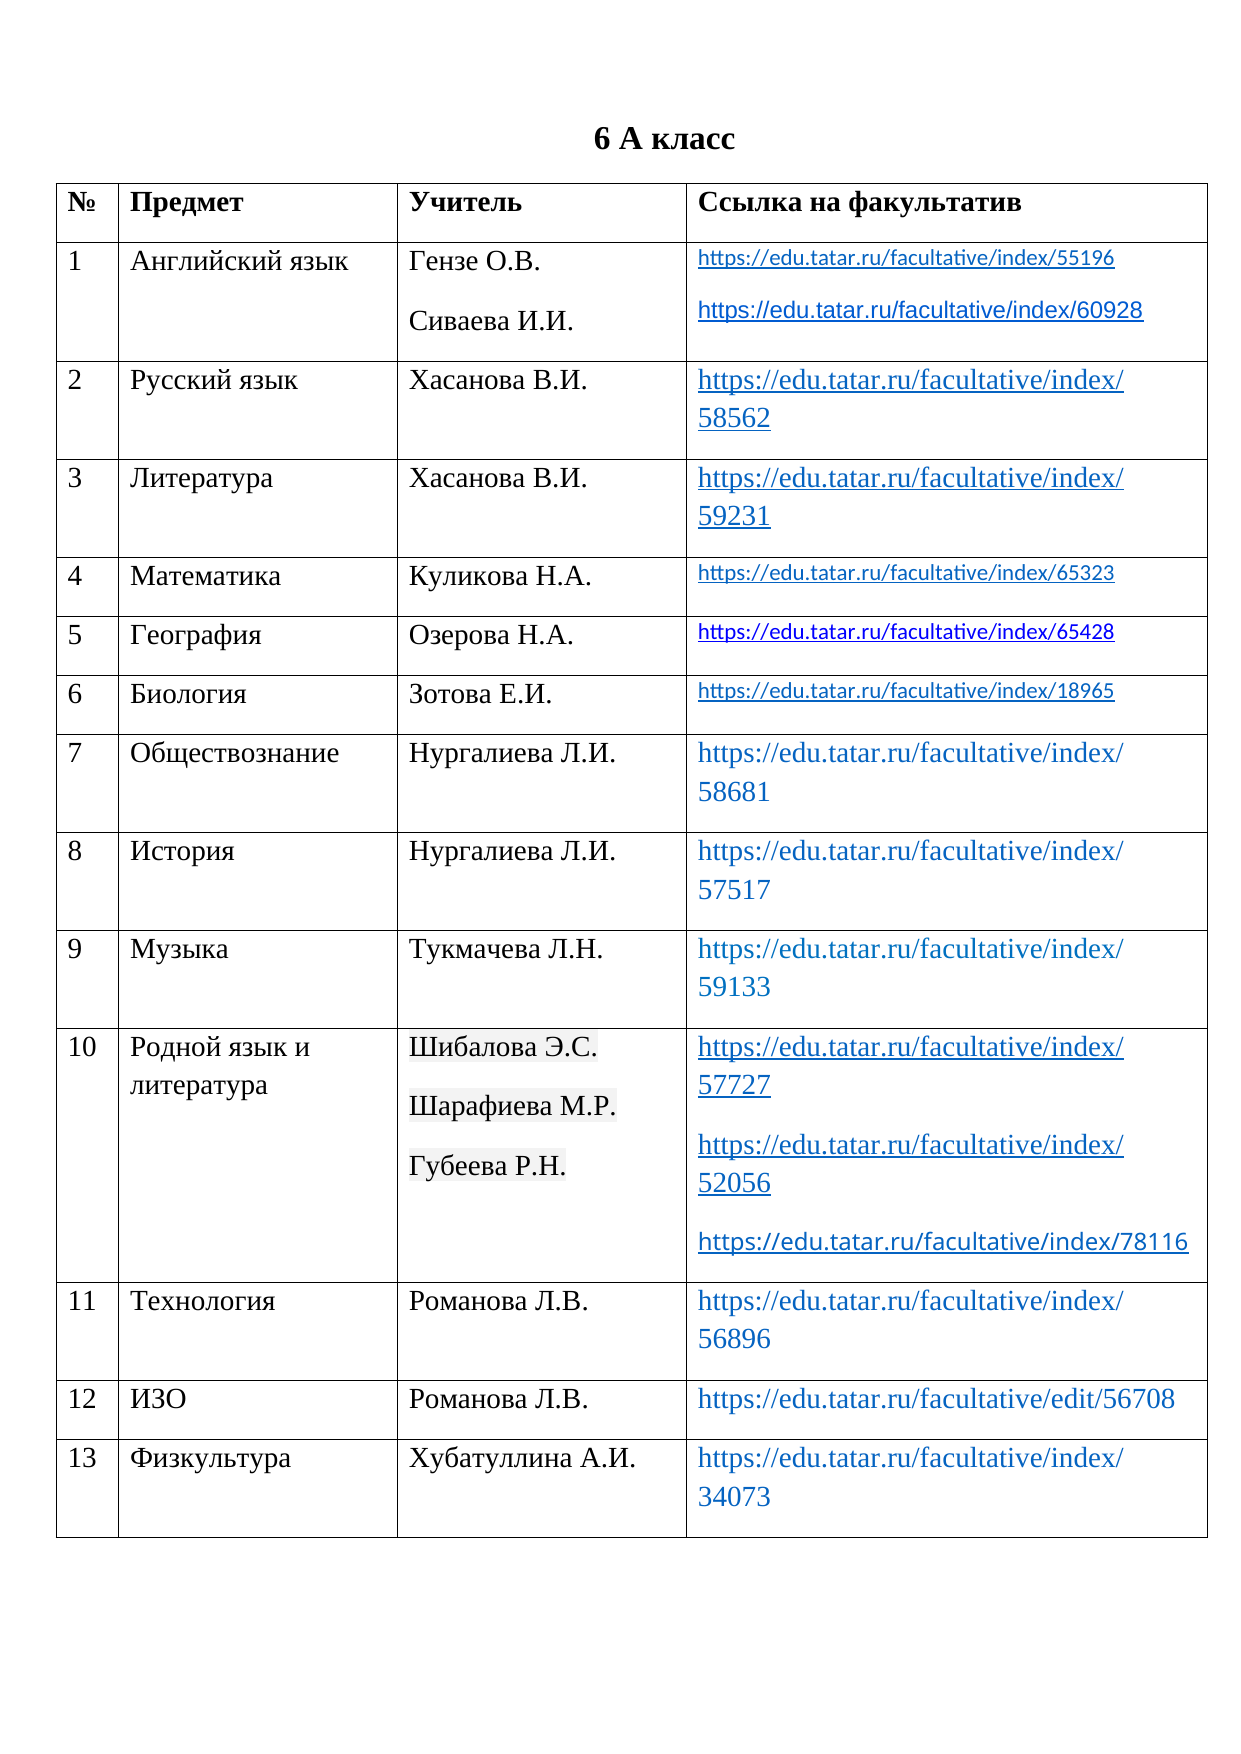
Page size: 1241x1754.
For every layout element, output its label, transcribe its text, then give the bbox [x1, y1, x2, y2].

table_cell 12 [57, 1381, 118, 1439]
table_cell Озерова Н.А. [398, 617, 686, 675]
table_cell 2 [57, 362, 118, 459]
table_header Учитель [398, 184, 686, 242]
table_cell 9 [57, 931, 118, 1028]
table_cell 8 [57, 833, 118, 930]
table_cell https://edu.tatar.ru/facultative/index/56896 [687, 1283, 1207, 1380]
table_cell Хасанова В.И. [398, 460, 686, 557]
table_cell Тукмачева Л.Н. [398, 931, 686, 1028]
table_cell Шибалова Э.С. Шарафиева М.Р. Губеева Р.Н. [398, 1029, 686, 1282]
table_header Предмет [119, 184, 397, 242]
table_cell 6 [57, 676, 118, 734]
table_cell Литература [119, 460, 397, 557]
table_cell Английский язык [119, 243, 397, 361]
table_cell 13 [57, 1440, 118, 1537]
table_cell 10 [57, 1029, 118, 1282]
table_cell Гензе О.В. Сиваева И.И. [398, 243, 686, 361]
table_cell 4 [57, 558, 118, 616]
table_cell https://edu.tatar.ru/facultative/index/65428 [687, 617, 1207, 675]
table_cell 3 [57, 460, 118, 557]
table_cell Хасанова В.И. [398, 362, 686, 459]
table_cell История [119, 833, 397, 930]
table_cell https://edu.tatar.ru/facultative/index/34073 [687, 1440, 1207, 1537]
table_cell Музыка [119, 931, 397, 1028]
table_cell Русский язык [119, 362, 397, 459]
table_cell Родной язык и литература [119, 1029, 397, 1282]
table_cell Математика [119, 558, 397, 616]
table_cell https://edu.tatar.ru/facultative/edit/56708 [687, 1381, 1207, 1439]
table_cell Физкультура [119, 1440, 397, 1537]
table_cell https://edu.tatar.ru/facultative/index/58562 [687, 362, 1207, 459]
table_cell Романова Л.В. [398, 1381, 686, 1439]
table_cell 11 [57, 1283, 118, 1380]
table_header Ссылка на факультатив [687, 184, 1207, 242]
table_cell Технология [119, 1283, 397, 1380]
table_cell Нургалиева Л.И. [398, 833, 686, 930]
table_cell https://edu.tatar.ru/facultative/index/58681 [687, 735, 1207, 832]
table_cell https://edu.tatar.ru/facultative/index/18965 [687, 676, 1207, 734]
table_cell География [119, 617, 397, 675]
table_cell https://edu.tatar.ru/facultative/index/65323 [687, 558, 1207, 616]
table_cell Обществознание [119, 735, 397, 832]
table_cell https://edu.tatar.ru/facultative/index/59231 [687, 460, 1207, 557]
table_cell 7 [57, 735, 118, 832]
table_cell https://edu.tatar.ru/facultative/index/55196 https://edu.tatar.ru/facultative/index/60928 [687, 243, 1207, 361]
table_cell Биология [119, 676, 397, 734]
table_cell https://edu.tatar.ru/facultative/index/59133 [687, 931, 1207, 1028]
table_cell Нургалиева Л.И. [398, 735, 686, 832]
table_cell Куликова Н.А. [398, 558, 686, 616]
table_cell https://edu.tatar.ru/facultative/index/57517 [687, 833, 1207, 930]
table_cell Хубатуллина А.И. [398, 1440, 686, 1537]
table_cell 5 [57, 617, 118, 675]
text 6 А класс [177, 118, 1152, 156]
table_cell https://edu.tatar.ru/facultative/index/57727 https://edu.tatar.ru/facultative/index/52056 https://edu.tatar.ru/facultative/index/78116 [687, 1029, 1207, 1282]
table_cell 1 [57, 243, 118, 361]
table_cell ИЗО [119, 1381, 397, 1439]
table_cell Зотова Е.И. [398, 676, 686, 734]
table_header № [57, 184, 118, 242]
table_cell Романова Л.В. [398, 1283, 686, 1380]
